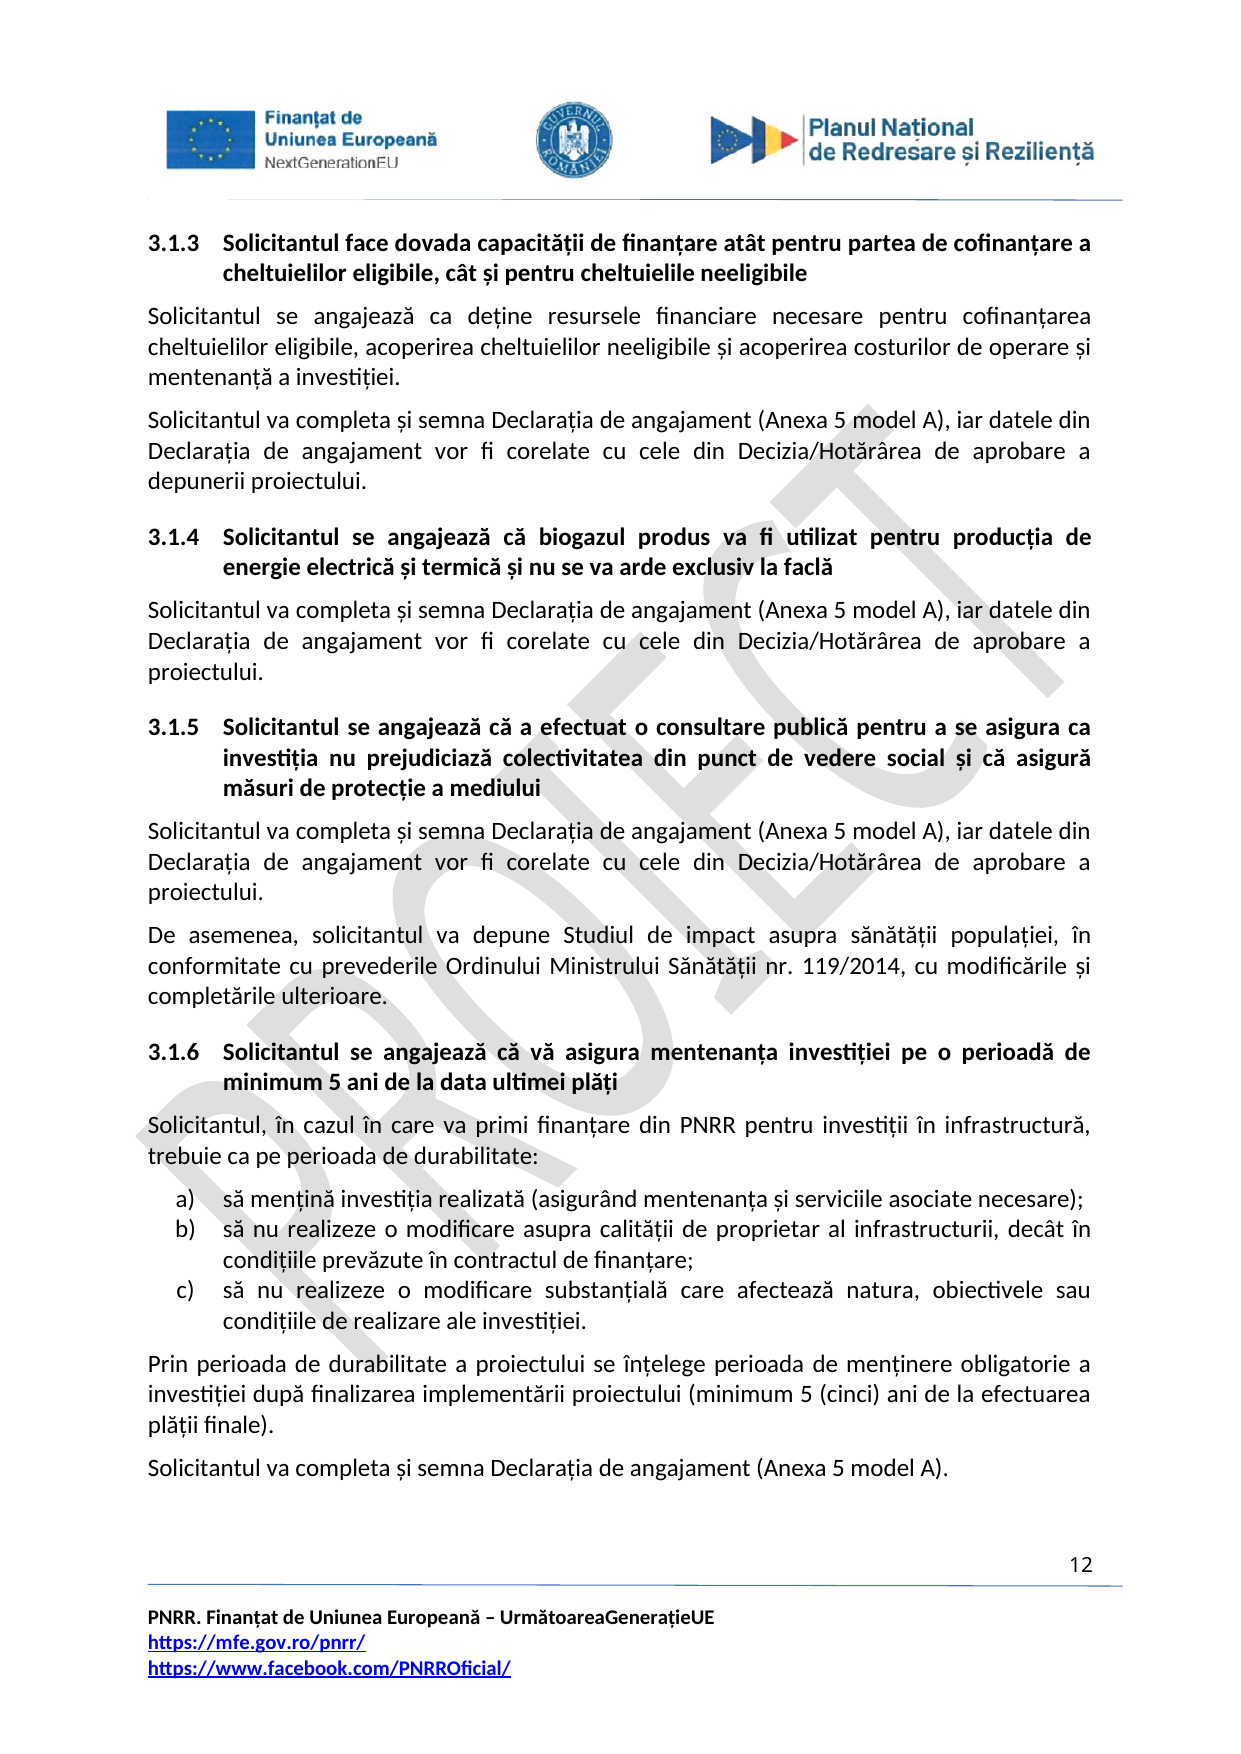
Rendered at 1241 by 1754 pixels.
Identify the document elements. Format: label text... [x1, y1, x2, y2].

text Solicitantul va completa și semna Declarația de angajament (Anexa 5 model A), iar datele din Declarația de angajament vor fi corelate cu cele din Decizia/Hotărârea de aprobare a proiectului. [148, 815, 1093, 907]
subtitle Solicitantul se angajează că biogazul produs va fi utilizat pentru producția de energie electrică și termică și nu se va arde exclusiv la faclă [148, 521, 1093, 582]
text Solicitantul, în cazul în care va primi finanțare din PNRR pentru investiții în infrastructură, trebuie ca pe perioada de durabilitate: [148, 1109, 1093, 1170]
text Solicitantul va completa și semna Declarația de angajament (Anexa 5 model A), iar datele din Declarația de angajament vor fi corelate cu cele din Decizia/Hotărârea de aprobare a proiectului. [148, 594, 1093, 686]
subtitle Solicitantul face dovada capacității de finanțare atât pentru partea de cofinanțare a cheltuielilor eligibile, cât și pentru cheltuielile neeligibile [148, 227, 1093, 288]
list să nu realizeze o modificare asupra calității de proprietar al infrastructurii, decât în condițiile prevăzute în contractul de finanțare; [185, 1213, 1093, 1274]
text Solicitantul va completa și semna Declarația de angajament (Anexa 5 model A). [148, 1452, 1093, 1483]
text De asemenea, solicitantul va depune Studiul de impact asupra sănătății populației, în conformitate cu prevederile Ordinului Ministrului Sănătății nr. 119/2014, cu modificările și completările ulterioare. [148, 919, 1093, 1011]
list să mențină investiția realizată (asigurând mentenanța și serviciile asociate necesare); [185, 1183, 1093, 1213]
subtitle Solicitantul se angajează că a efectuat o consultare publică pentru a se asigura ca investiția nu prejudiciază colectivitatea din punct de vedere social și că asigură măsuri de protecție a mediului [148, 711, 1093, 803]
subtitle Solicitantul se angajează că vă asigura mentenanța investiției pe o perioadă de minimum 5 ani de la data ultimei plăți [148, 1036, 1093, 1097]
picture [147, 73, 1123, 199]
text Solicitantul se angajează ca deține resursele financiare necesare pentru cofinanțarea cheltuielilor eligibile, acoperirea cheltuielilor neeligibile și acoperirea costurilor de operare și mentenanță a investiției. [148, 300, 1093, 392]
list să nu realizeze o modificare substanțială care afectează natura, obiectivele sau condițiile de realizare ale investiției. [185, 1274, 1093, 1336]
text Solicitantul va completa și semna Declarația de angajament (Anexa 5 model A), iar datele din Declarația de angajament vor fi corelate cu cele din Decizia/Hotărârea de aprobare a depunerii proiectului. [148, 404, 1093, 496]
text Prin perioada de durabilitate a proiectului se înțelege perioada de menținere obligatorie a investiției după finalizarea implementării proiectului (minimum 5 (cinci) ani de la efectuarea plății finale). [148, 1348, 1093, 1439]
